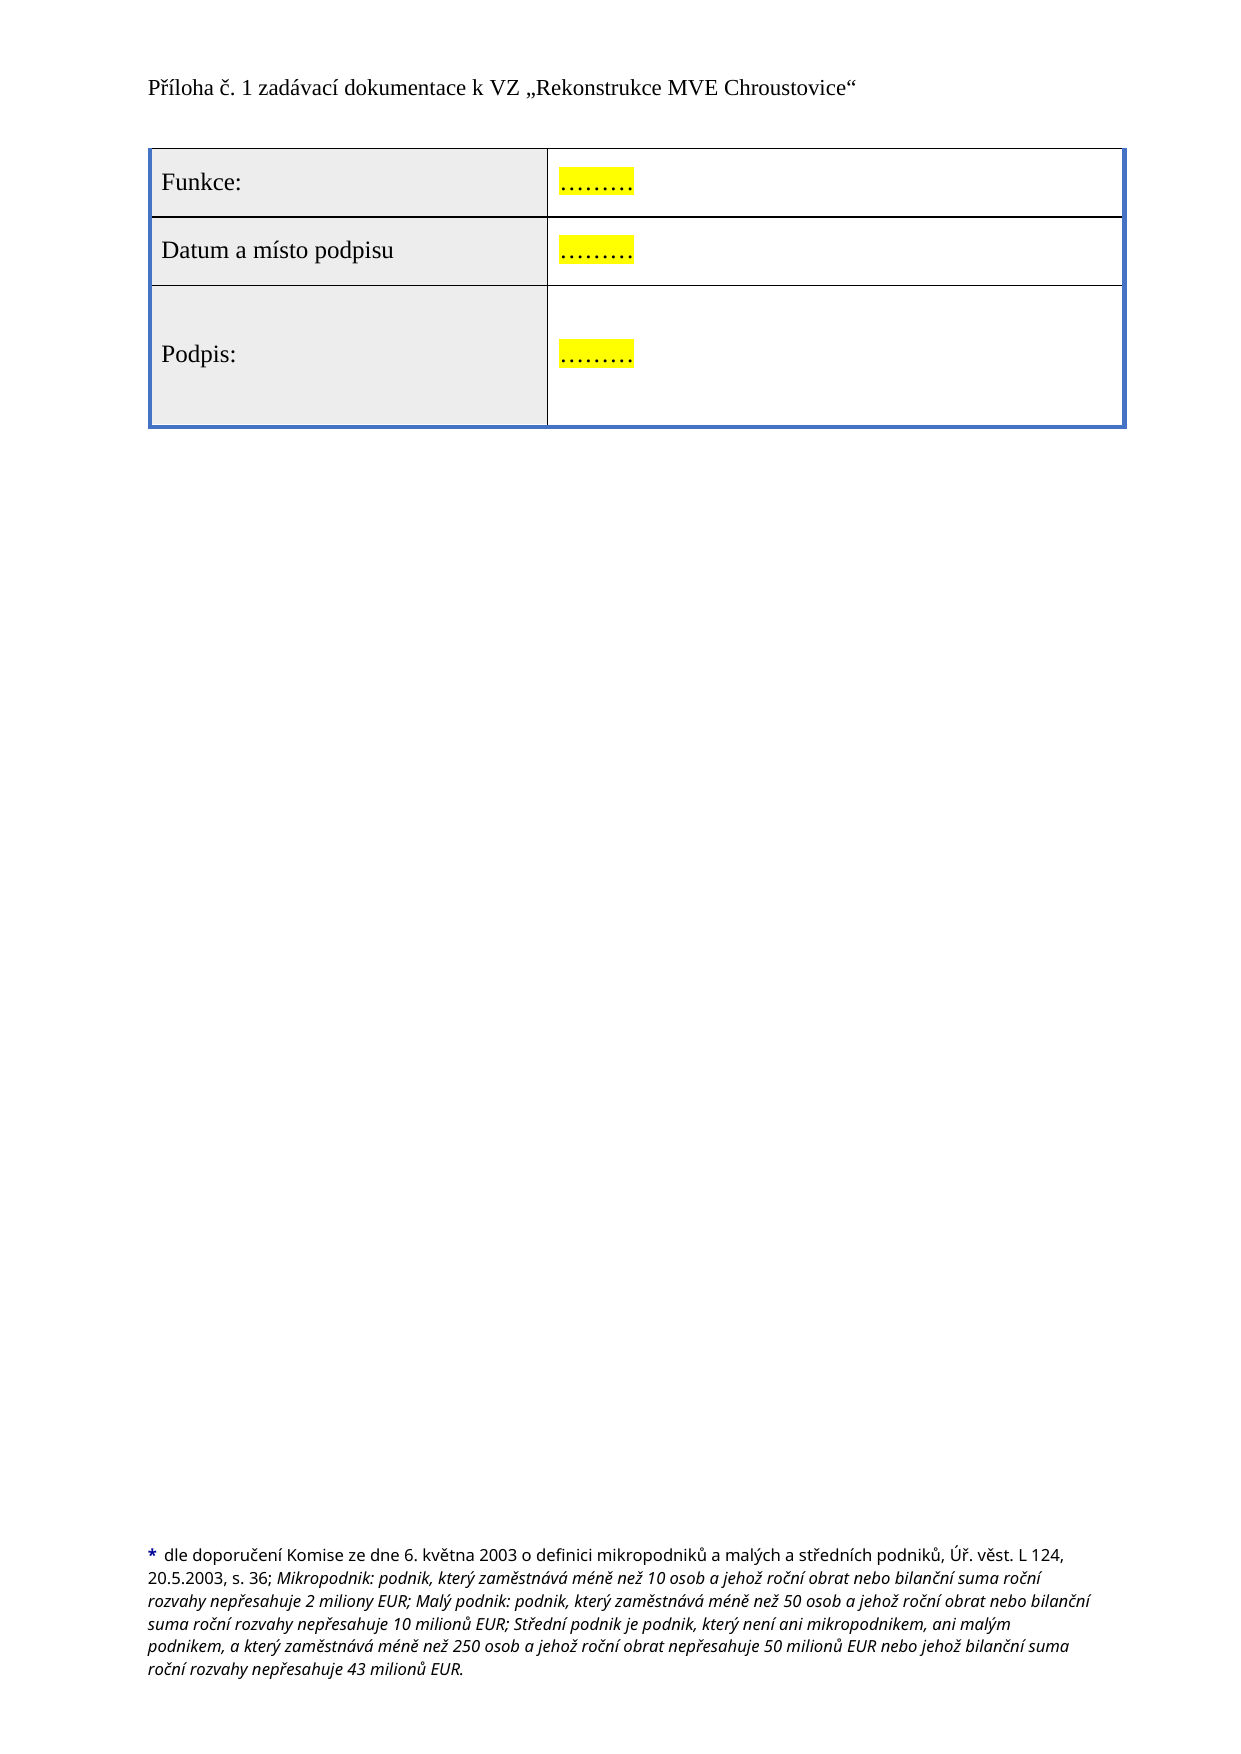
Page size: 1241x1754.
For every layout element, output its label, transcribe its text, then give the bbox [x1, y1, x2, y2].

table_cell Funkce: [152, 149, 547, 216]
table_cell ……… [548, 149, 1122, 216]
table_cell Datum a místo podpisu [152, 218, 547, 285]
table_cell ……… [548, 218, 1122, 285]
table_cell Podpis: [152, 286, 547, 424]
table_cell ……… [548, 286, 1122, 424]
